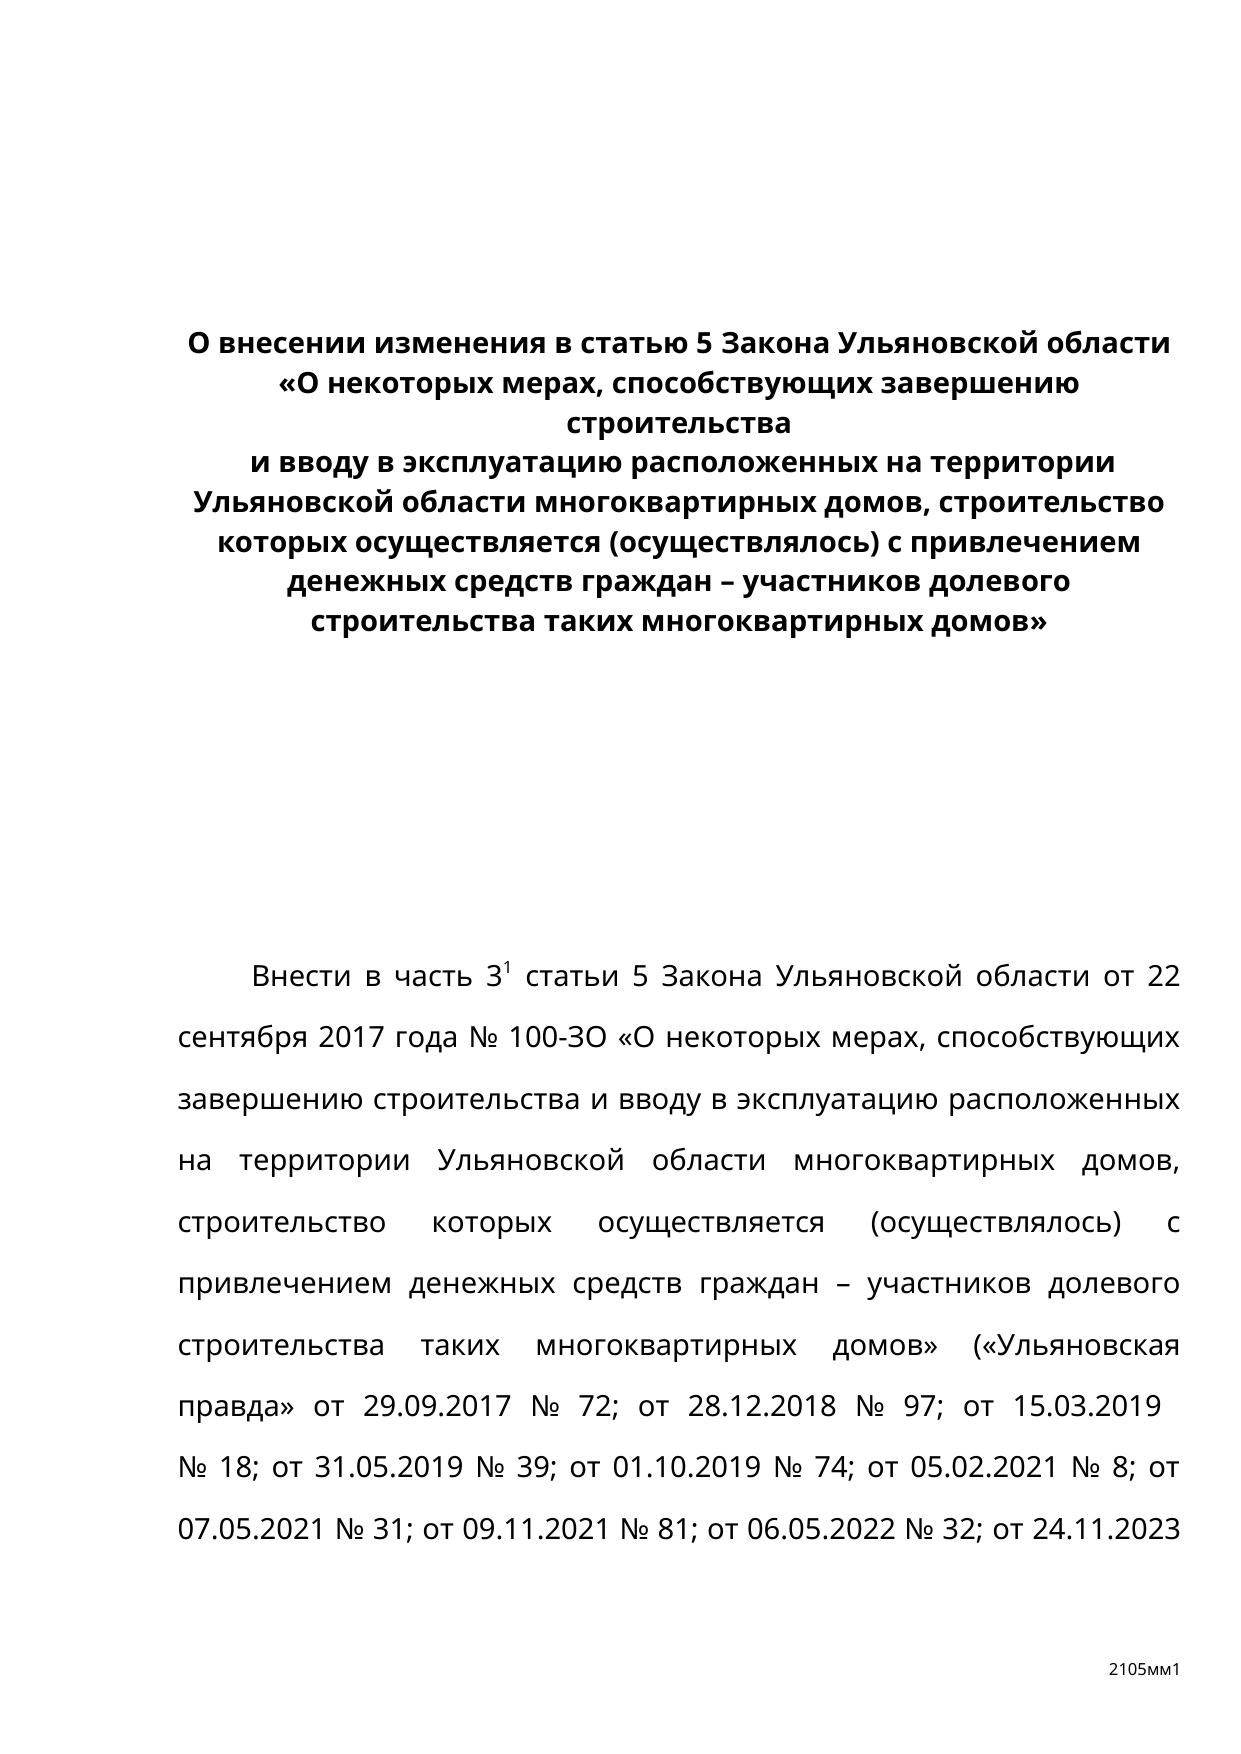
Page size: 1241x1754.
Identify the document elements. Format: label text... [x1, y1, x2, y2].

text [177, 955, 1181, 1548]
text «О некоторых мерах, способствующих завершению строительства и вводу в эксплуатацию расположенных на территории Ульяновской области многоквартирных домов, строительство которых осуществляется (осуществлялось) с привлечением денежных средств граждан – участников долевого строительства таких многоквартирных домов» [177, 362, 1181, 640]
text О внесении изменения в статью 5 Закона Ульяновской области [177, 322, 1181, 362]
